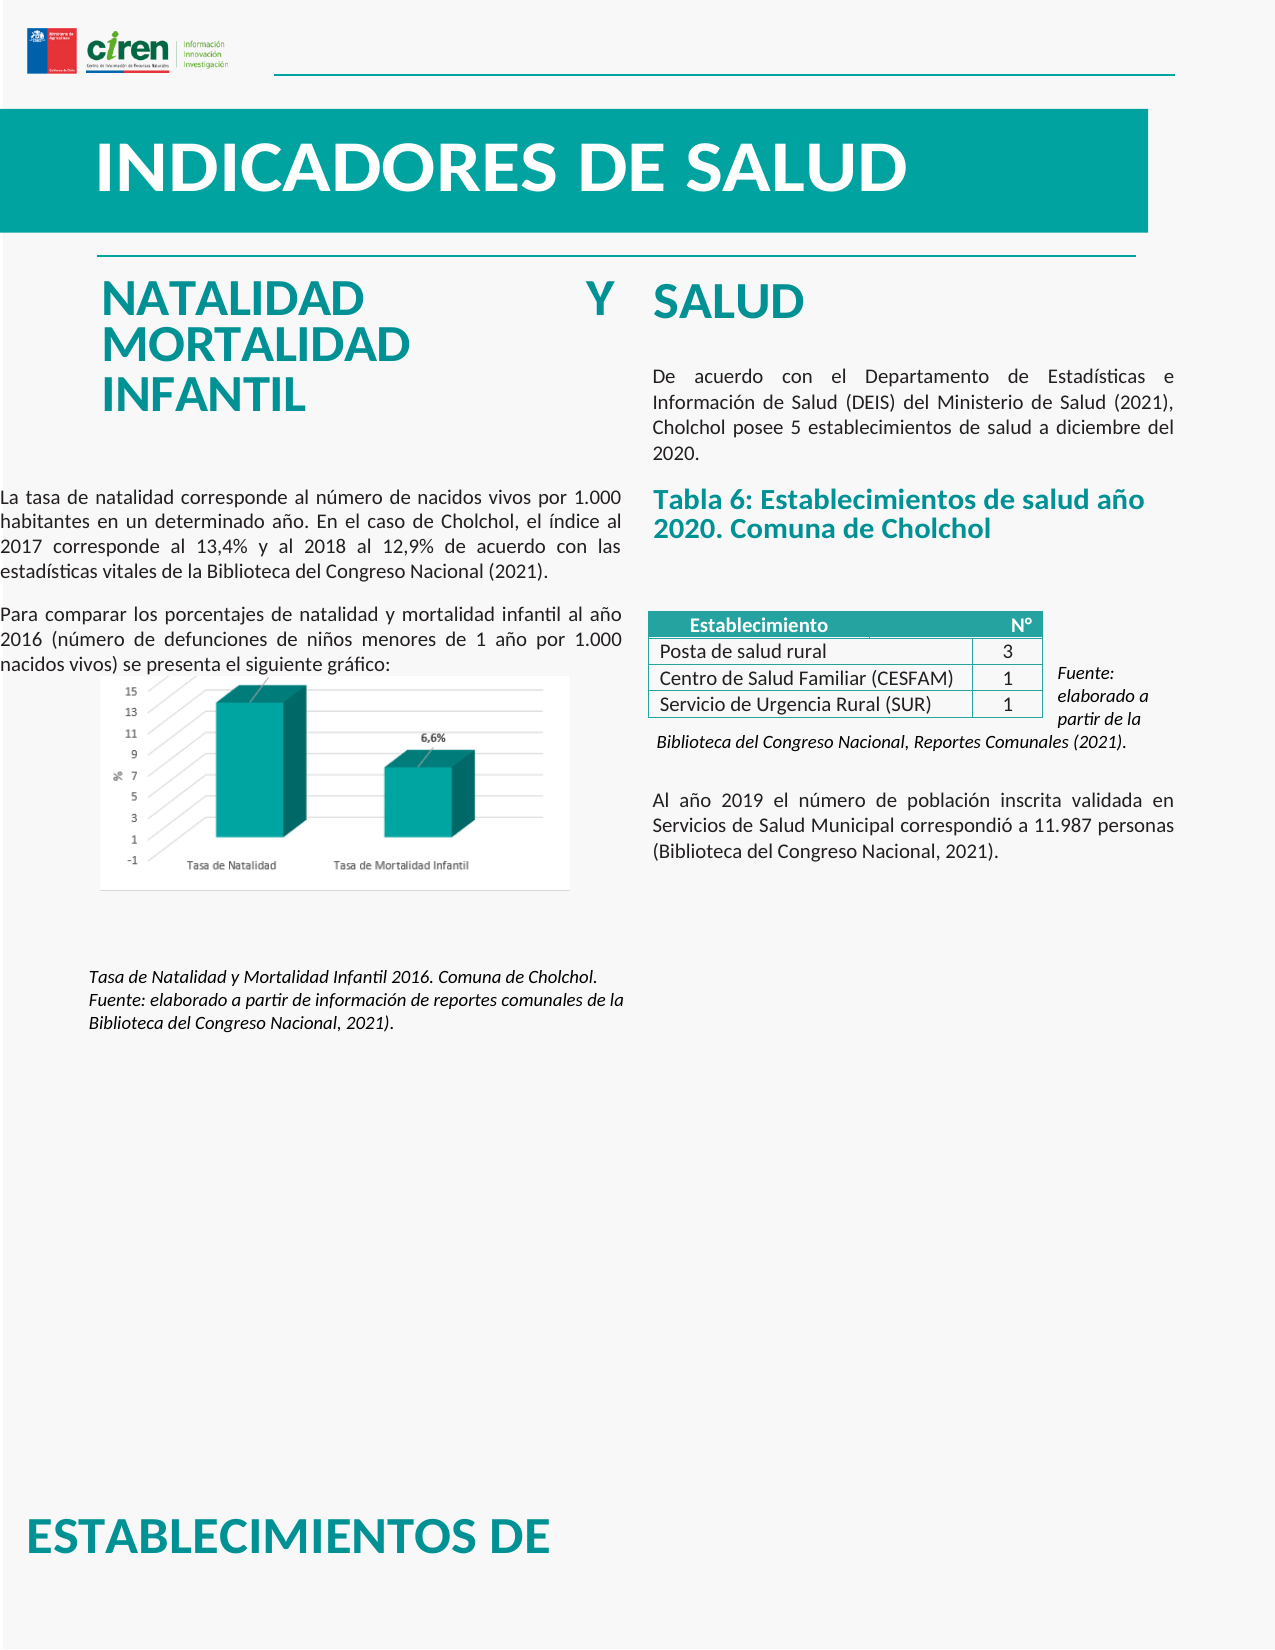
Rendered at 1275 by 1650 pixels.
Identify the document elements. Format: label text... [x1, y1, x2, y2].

text Para comparar los porcentajes de natalidad y mortalidad infantil al año 2016 (número de defunciones de niños menores de 1 año por 1.000 nacidos vivos) se presenta el siguiente gráfico: [0, 602, 623, 676]
table_cell Servicio de Urgencia Rural (SUR) [649, 691, 972, 717]
subtitle NATALIDAD Y MORTALIDAD INFANTIL [101, 276, 615, 424]
table_cell Posta de salud rural [649, 639, 972, 664]
text La tasa de natalidad corresponde al número de nacidos vivos por 1.000 habitantes en un determinado año. En el caso de Cholchol, el índice al 2017 corresponde al 13,4% y al 2018 al 12,9% de acuerdo con las estadísticas vitales de la Biblioteca del Congreso Nacional (2021). [0, 484, 623, 584]
picture [100, 676, 570, 891]
picture [25, 26, 81, 75]
table_cell 1 [973, 665, 1042, 690]
text Fuente: elaborado a partir de la Biblioteca del Congreso Nacional, Reportes Comunales (2021). [627, 661, 1185, 753]
table_cell 1 [973, 691, 1042, 717]
table_cell 3 [973, 639, 1042, 664]
table_header Establecimiento [649, 612, 869, 637]
subtitle Tabla 6: Establecimientos de salud año 2020. Comuna de Cholchol [653, 486, 1185, 546]
table_cell Centro de Salud Familiar (CESFAM) [649, 665, 972, 690]
picture [86, 31, 228, 73]
subtitle ESTABLECIMIENTOS DE SALUD [26, 1511, 623, 1565]
text Al año 2019 el número de población inscrita validada en Servicios de Salud Municipal correspondió a 11.987 personas (Biblioteca del Congreso Nacional, 2021). [652, 787, 1175, 863]
subtitle ESTABLECIMIENTOS DE SALUD [653, 276, 1185, 329]
text De acuerdo con el Departamento de Estadísticas e Información de Salud (DEIS) del Ministerio de Salud (2021), Cholchol posee 5 establecimientos de salud a diciembre del 2020. [652, 363, 1175, 465]
table_header N° [870, 612, 1042, 637]
